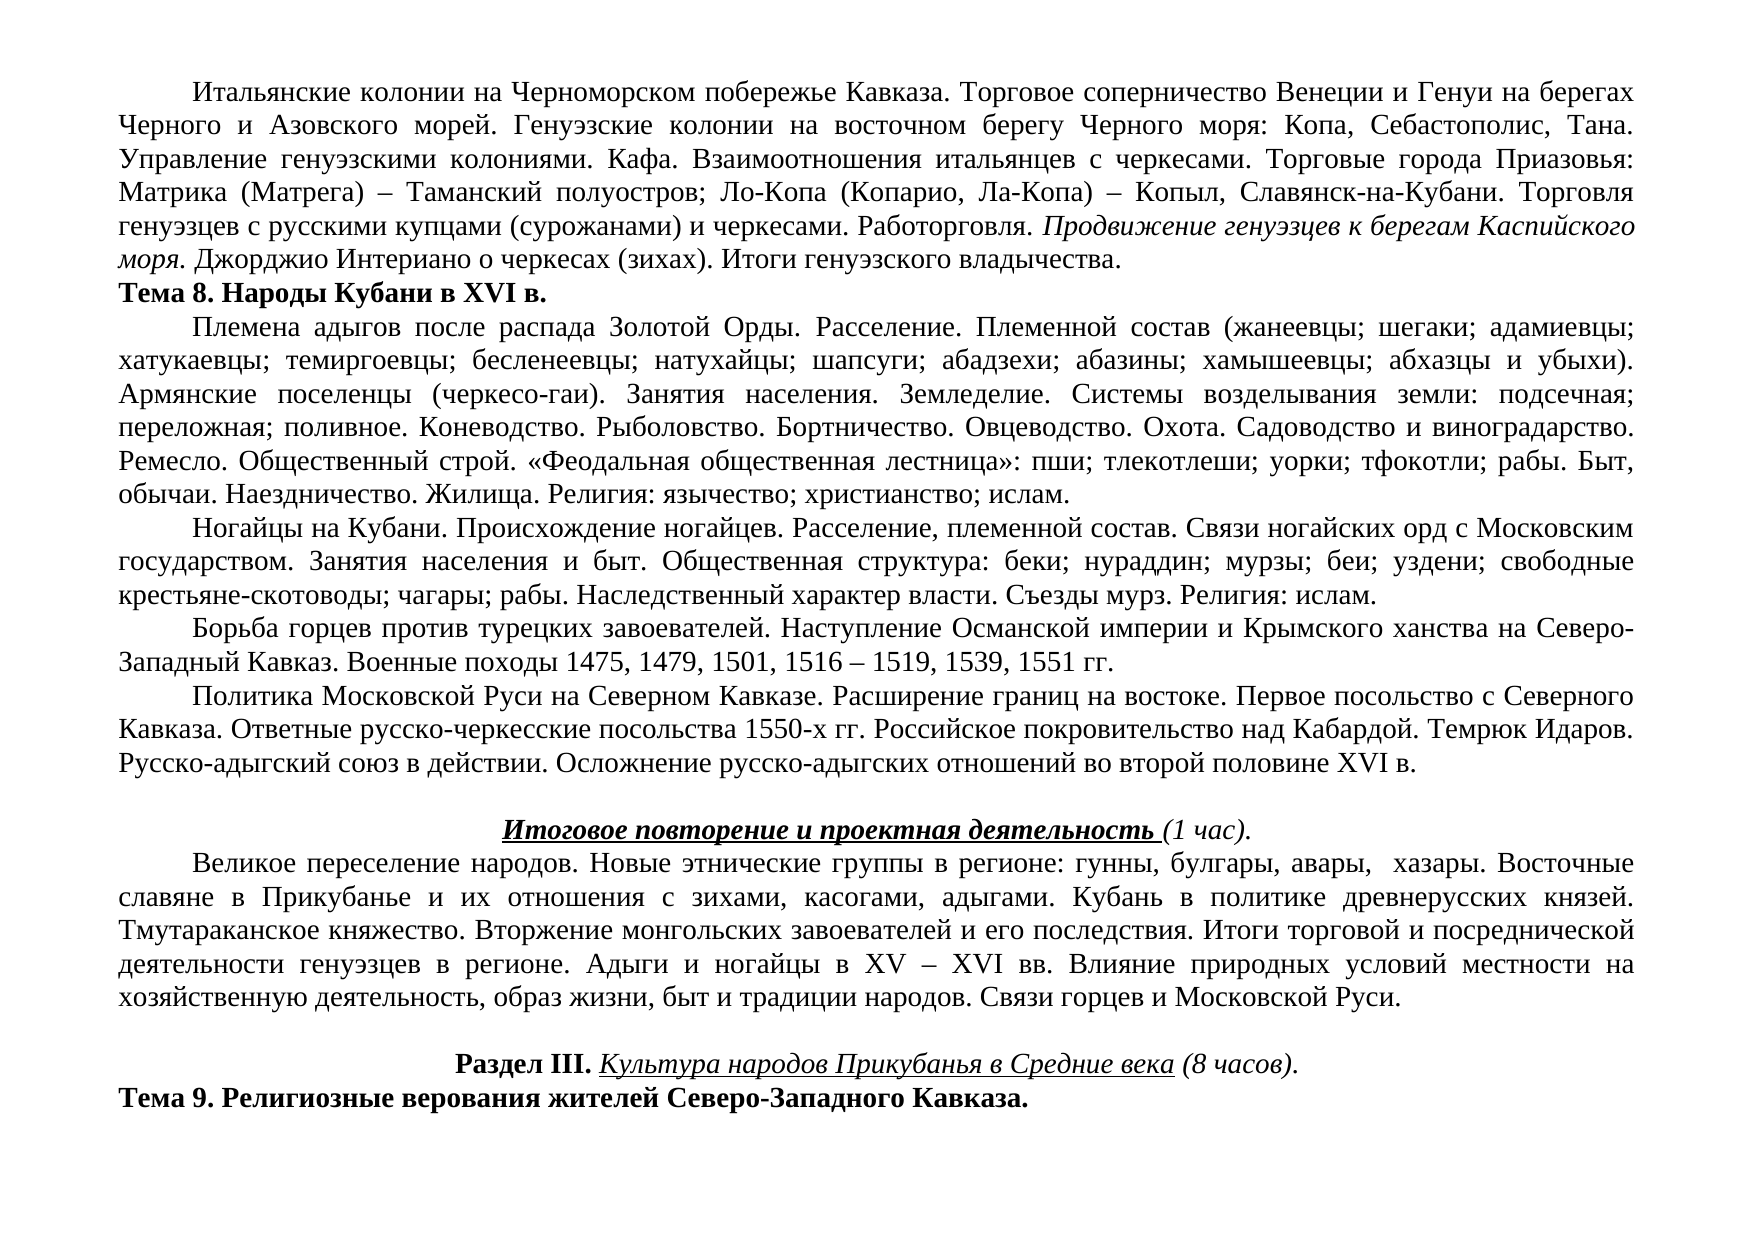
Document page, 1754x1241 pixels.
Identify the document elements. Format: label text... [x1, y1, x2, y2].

text Тема 8. Народы Кубани в XVI в. [118, 275, 1636, 309]
text Великое переселение народов. Новые этнические группы в регионе: гунны, булгары, авары, хазары. Восточные славяне в Прикубанье и их отношения с зихами, касогами, адыгами. Кубань в политике древнерусских князей. Тмутараканское княжество. Вторжение монгольских завоевателей и его последствия. Итоги торговой и посреднической деятельности генуэзцев в регионе. Адыги и ногайцы в XV – XVI вв. Влияние природных условий местности на хозяйственную деятельность, образ жизни, быт и традиции народов. Связи горцев и Московской Руси. [118, 845, 1636, 1013]
text Борьба горцев против турецких завоевателей. Наступление Османской империи и Крымского ханства на Северо-Западный Кавказ. Военные походы 1475, 1479, 1501, 1516 – 1519, 1539, 1551 гг. [118, 611, 1636, 678]
text Итальянские колонии на Черноморском побережье Кавказа. Торговое соперничество Венеции и Генуи на берегах Черного и Азовского морей. Генуэзские колонии на восточном берегу Черного моря: Копа, Себастополис, Тана. Управление генуэзскими колониями. Кафа. Взаимоотношения итальянцев с черкесами. Торговые города Приазовья: Матрика (Матрега) – Таманский полуостров; Ло-Копа (Копарио, Ла-Копа) – Копыл, Славянск-на-Кубани. Торговля генуэзцев с русскими купцами (сурожанами) и черкесами. Работорговля. Продвижение генуэзцев к берегам Каспийского моря. Джорджио Интериано о черкесах (зихах). Итоги генуэзского владычества. [118, 74, 1636, 275]
text Раздел III. Культура народов Прикубанья в Средние века (8 часов). [118, 1047, 1636, 1080]
text Племена адыгов после распада Золотой Орды. Расселение. Племенной состав (жанеевцы; шегаки; адамиевцы; хатукаевцы; темиргоевцы; бесленеевцы; натухайцы; шапсуги; абадзехи; абазины; хамышеевцы; абхазцы и убыхи). Армянские поселенцы (черкесо-гаи). Занятия населения. Земледелие. Системы возделывания земли: подсечная; переложная; поливное. Коневодство. Рыболовство. Бортничество. Овцеводство. Охота. Садоводство и виноградарство. Ремесло. Общественный строй. «Феодальная общественная лестница»: пши; тлекотлеши; уорки; тфокотли; рабы. Быт, обычаи. Наездничество. Жилища. Религия: язычество; христианство; ислам. [118, 309, 1636, 510]
text Итоговое повторение и проектная деятельность (1 час). [118, 812, 1636, 845]
text Ногайцы на Кубани. Происхождение ногайцев. Расселение, племенной состав. Связи ногайских орд с Московским государством. Занятия населения и быт. Общественная структура: беки; нураддин; мурзы; беи; уздени; свободные крестьяне-скотоводы; чагары; рабы. Наследственный характер власти. Съезды мурз. Религия: ислам. [118, 510, 1636, 611]
text Тема 9. Религиозные верования жителей Северо-Западного Кавказа. [118, 1080, 1636, 1114]
text Политика Московской Руси на Северном Кавказе. Расширение границ на востоке. Первое посольство с Северного Кавказа. Ответные русско-черкесские посольства 1550-х гг. Российское покровительство над Кабардой. Темрюк Идаров. Русско-адыгский союз в действии. Осложнение русско-адыгских отношений во второй половине XVI в. [118, 678, 1636, 778]
